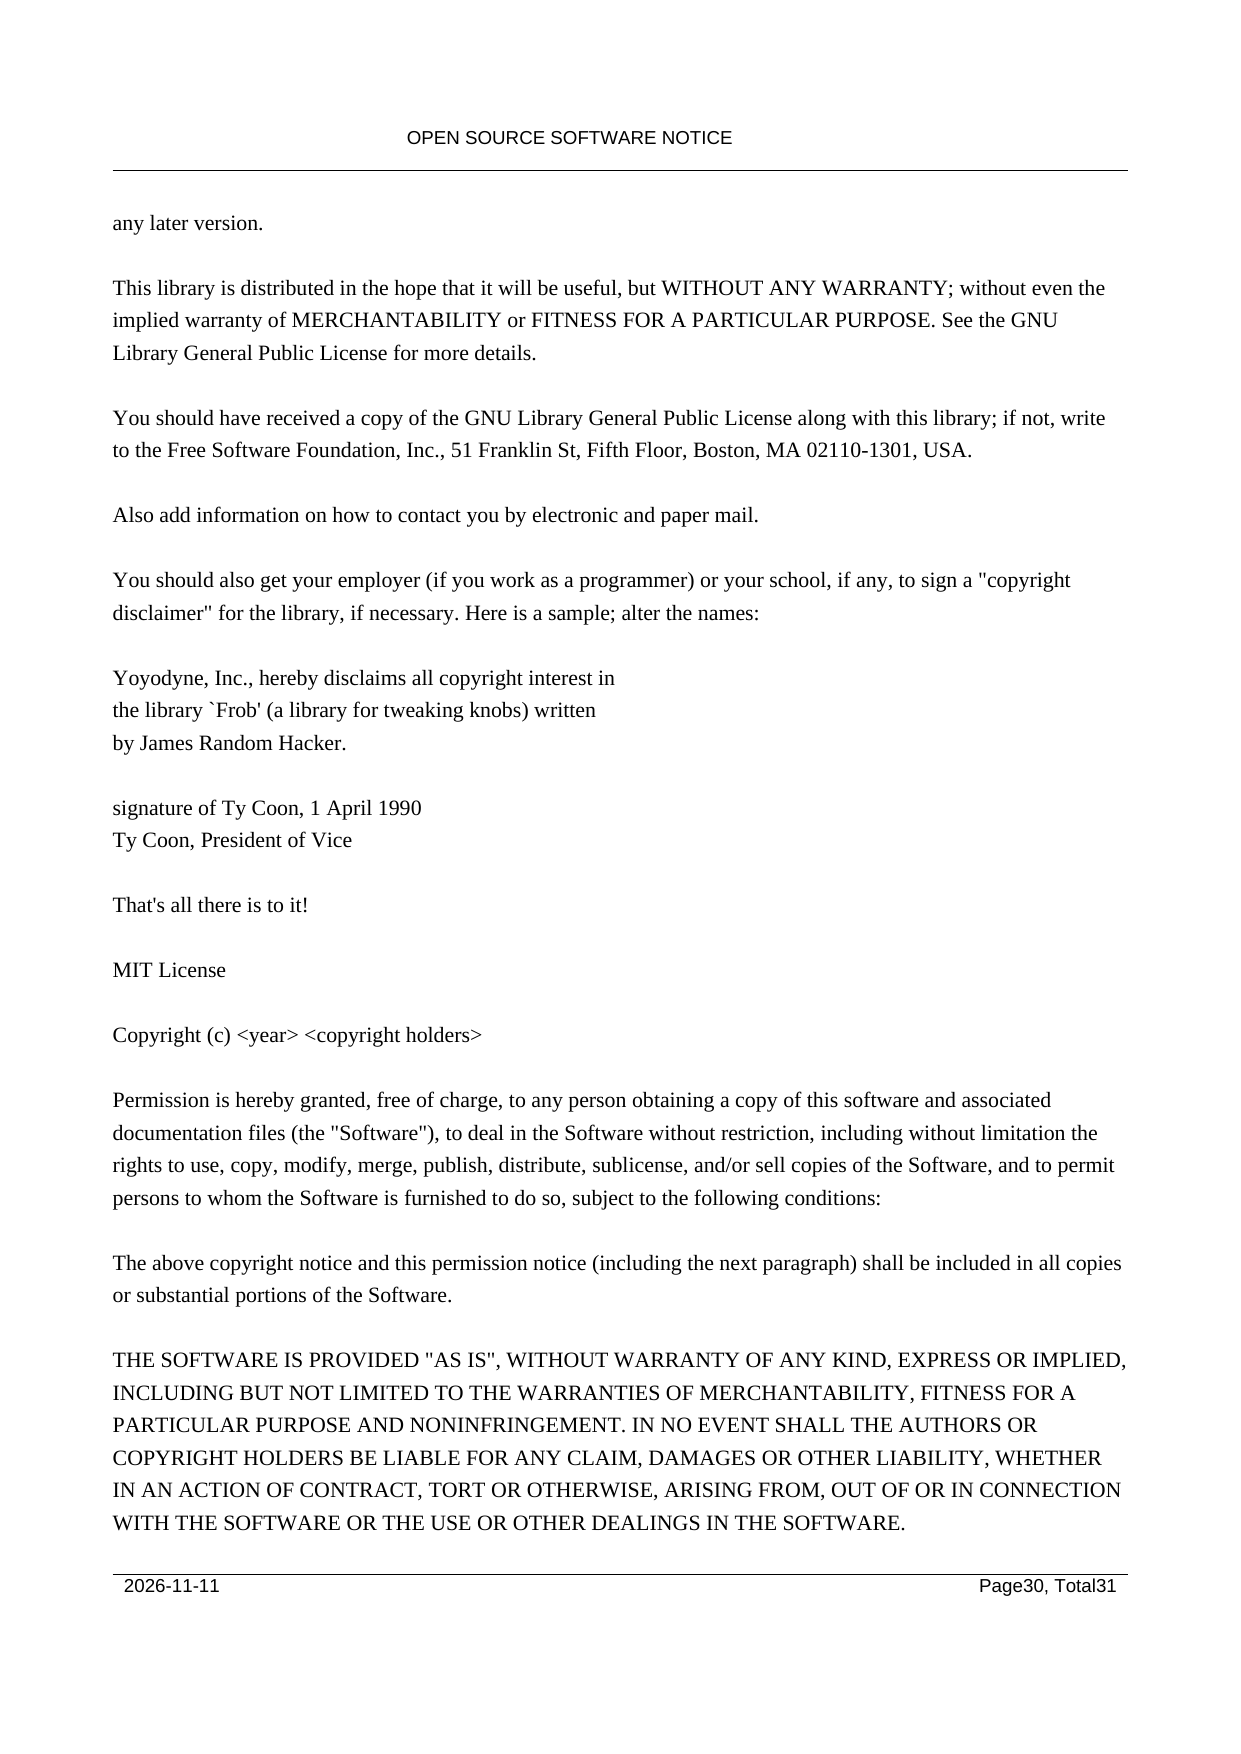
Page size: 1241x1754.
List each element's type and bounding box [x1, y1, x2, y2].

text [112, 206, 1128, 1539]
